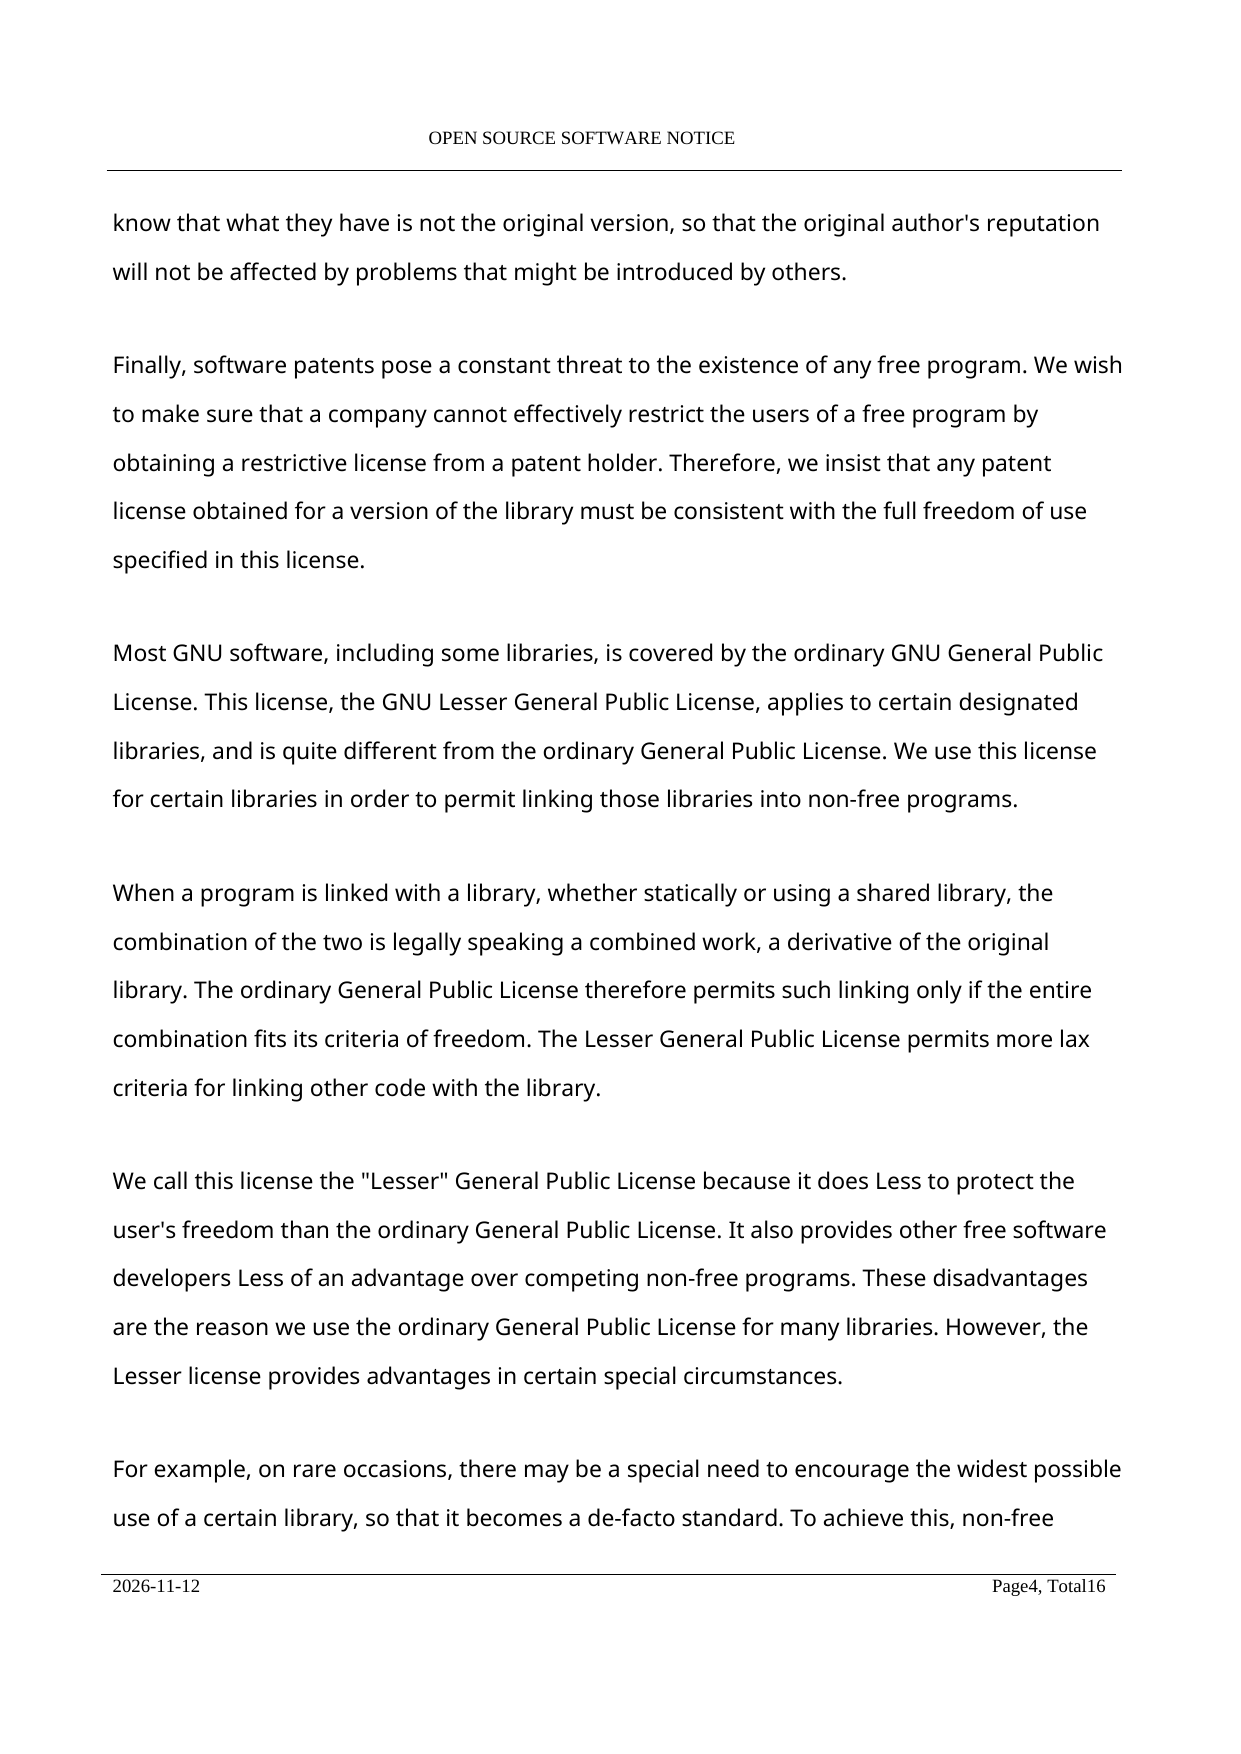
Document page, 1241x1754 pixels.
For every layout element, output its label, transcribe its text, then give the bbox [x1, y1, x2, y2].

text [112, 1452, 1128, 1534]
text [112, 206, 1128, 288]
text We call this license the "Lesser" General Public License because it does Less to protect the user's freedom than the ordinary General Public License. It also provides other free software developers Less of an advantage over competing non-free programs. These disadvantages are the reason we use the ordinary General Public License for many libraries. However, the Lesser license provides advantages in certain special circumstances. [112, 1164, 1128, 1392]
text Finally, software patents pose a constant threat to the existence of any free program. We wish to make sure that a company cannot effectively restrict the users of a free program by obtaining a restrictive license from a patent holder. Therefore, we insist that any patent license obtained for a version of the library must be consistent with the full freedom of use specified in this license. [112, 348, 1128, 576]
text When a program is linked with a library, whether statically or using a shared library, the combination of the two is legally speaking a combined work, a derivative of the original library. The ordinary General Public License therefore permits such linking only if the entire combination fits its criteria of freedom. The Lesser General Public License permits more lax criteria for linking other code with the library. [112, 876, 1128, 1103]
text Most GNU software, including some libraries, is covered by the ordinary GNU General Public License. This license, the GNU Lesser General Public License, applies to certain designated libraries, and is quite different from the ordinary General Public License. We use this license for certain libraries in order to permit linking those libraries into non-free programs. [112, 637, 1128, 815]
